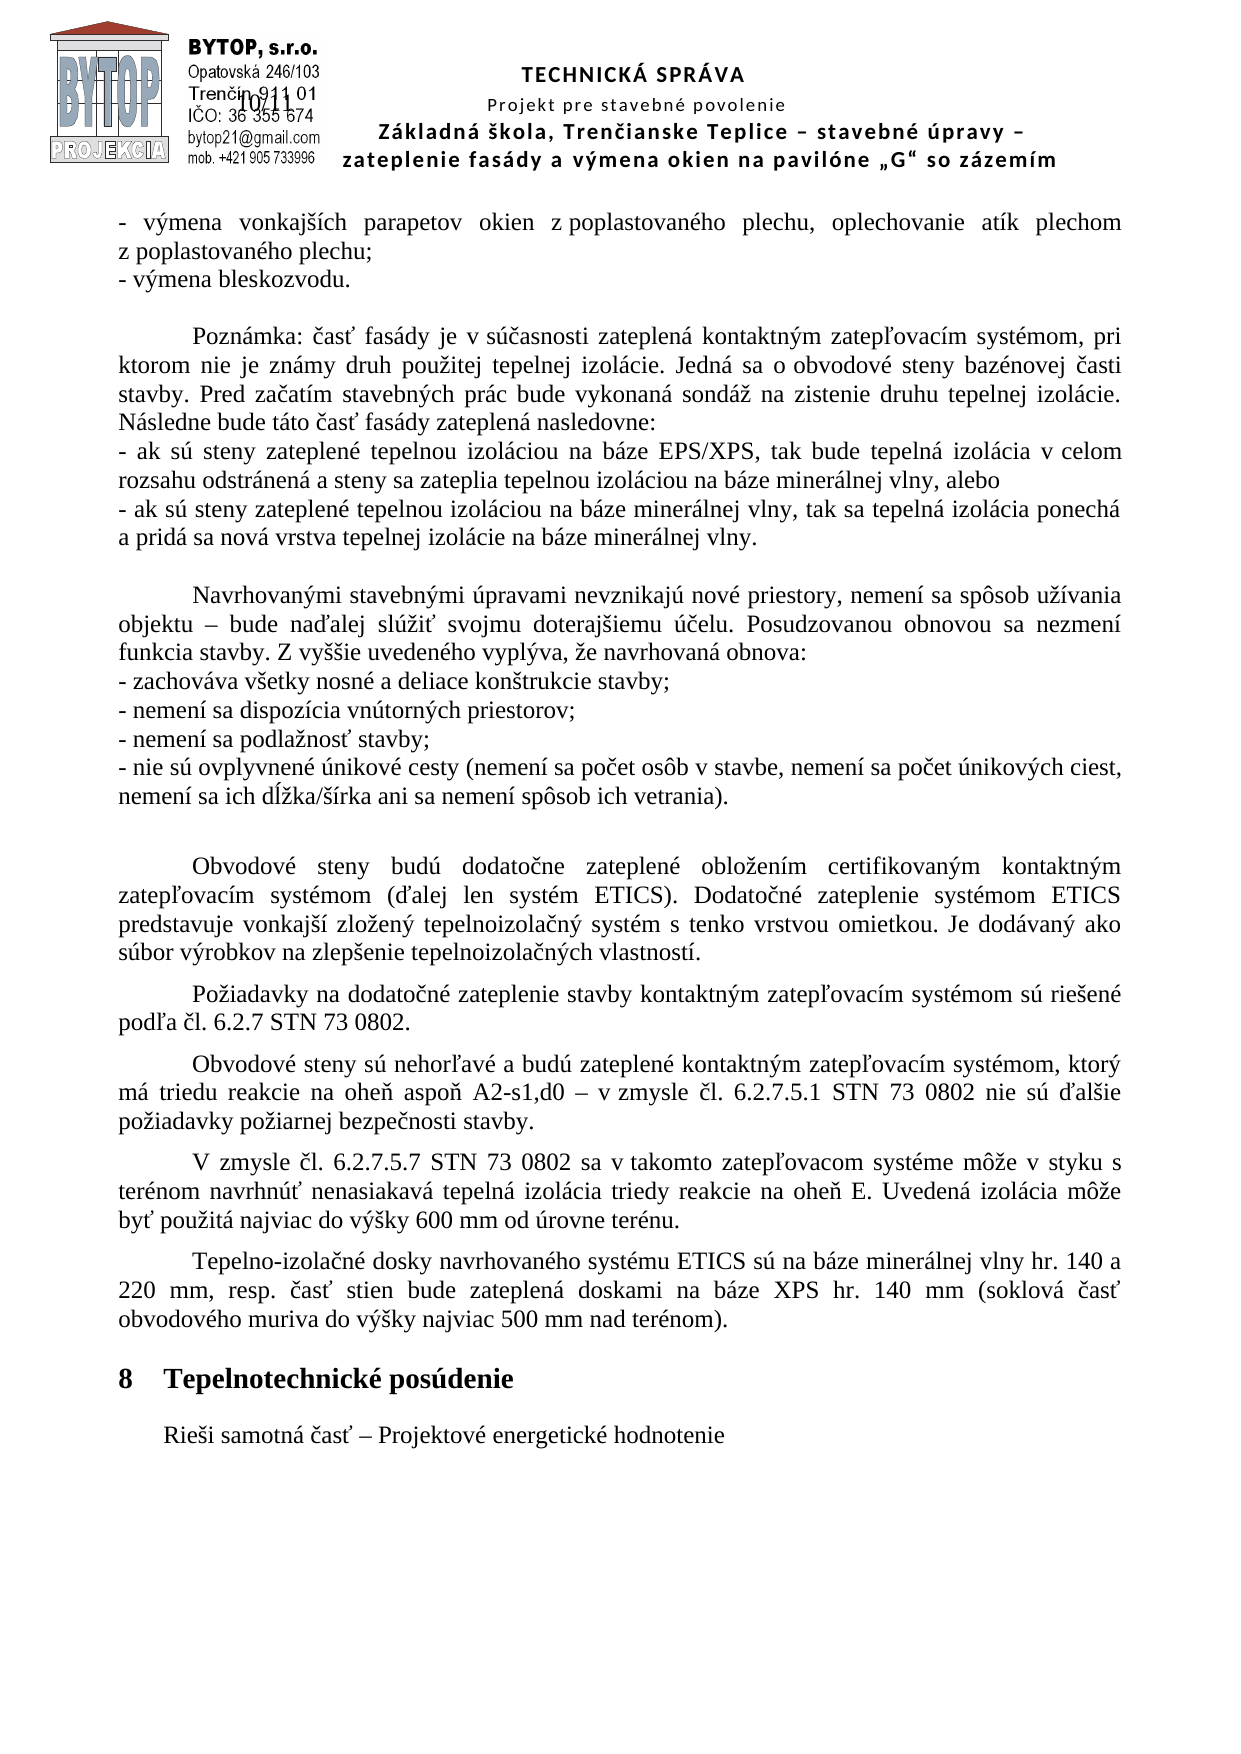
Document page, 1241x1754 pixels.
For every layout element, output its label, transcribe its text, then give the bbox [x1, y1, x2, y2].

text - zachováva všetky nosné a deliace konštrukcie stavby; [118, 666, 1122, 695]
text - výmena vonkajších parapetov okien z poplastovaného plechu, oplechovanie atík plechom z poplastovaného plechu; [118, 207, 1122, 264]
text Požiadavky na dodatočné zateplenie stavby kontaktným zatepľovacím systémom sú riešené podľa čl. 6.2.7 STN 73 0802. [118, 979, 1122, 1036]
text Navrhovanými stavebnými úpravami nevznikajú nové priestory, nemení sa spôsob užívania objektu – bude naďalej slúžiť svojmu doterajšiemu účelu. Posudzovanou obnovou sa nezmení funkcia stavby. Z vyššie uvedeného vyplýva, že navrhovaná obnova: [118, 580, 1122, 666]
text - ak sú steny zateplené tepelnou izoláciou na báze minerálnej vlny, tak sa tepelná izolácia ponechá a pridá sa nová vrstva tepelnej izolácie na báze minerálnej vlny. [118, 494, 1122, 551]
text Poznámka: časť fasády je v súčasnosti zateplená kontaktným zatepľovacím systémom, pri ktorom nie je známy druh použitej tepelnej izolácie. Jedná sa o obvodové steny bazénovej časti stavby. Pred začatím stavebných prác bude vykonaná sondáž na zistenie druhu tepelnej izolácie. Následne bude táto časť fasády zateplená nasledovne: [118, 321, 1122, 436]
text Obvodové steny sú nehorľavé a budú zateplené kontaktným zatepľovacím systémom, ktorý má triedu reakcie na oheň aspoň A2-s1,d0 – v zmysle čl. 6.2.7.5.1 STN 73 0802 nie sú ďalšie požiadavky požiarnej bezpečnosti stavby. [118, 1049, 1122, 1135]
text Rieši samotná časť – Projektové energetické hodnotenie [118, 1420, 1122, 1448]
text - nie sú ovplyvnené únikové cesty (nemení sa počet osôb v stavbe, nemení sa počet únikových ciest, nemení sa ich dĺžka/šírka ani sa nemení spôsob ich vetrania). [118, 752, 1122, 810]
subtitle Tepelnotechnické posúdenie [118, 1361, 1122, 1395]
text - nemení sa podlažnosť stavby; [118, 724, 1122, 752]
text - výmena bleskozvodu. [118, 264, 1122, 293]
text Tepelno-izolačné dosky navrhovaného systému ETICS sú na báze minerálnej vlny hr. 140 a 220 mm, resp. časť stien bude zateplená doskami na báze XPS hr. 140 mm (soklová časť obvodového muriva do výšky najviac 500 mm nad terénom). [118, 1246, 1122, 1332]
picture [186, 36, 322, 167]
text V zmysle čl. 6.2.7.5.7 STN 73 0802 sa v takomto zatepľovacom systéme môže v styku s terénom navrhnúť nenasiakavá tepelná izolácia triedy reakcie na oheň E. Uvedená izolácia môže byť použitá najviac do výšky 600 mm od úrovne terénu. [118, 1147, 1122, 1234]
text Obvodové steny budú dodatočne zateplené obložením certifikovaným kontaktným zatepľovacím systémom (ďalej len systém ETICS). Dodatočné zateplenie systémom ETICS predstavuje vonkajší zložený tepelnoizolačný systém s tenko vrstvou omietkou. Je dodávaný ako súbor výrobkov na zlepšenie tepelnoizolačných vlastností. [118, 851, 1122, 966]
text - ak sú steny zateplené tepelnou izoláciou na báze EPS/XPS, tak bude tepelná izolácia v celom rozsahu odstránená a steny sa zateplia tepelnou izoláciou na báze minerálnej vlny, alebo [118, 436, 1122, 494]
text - nemení sa dispozícia vnútorných priestorov; [118, 695, 1122, 724]
